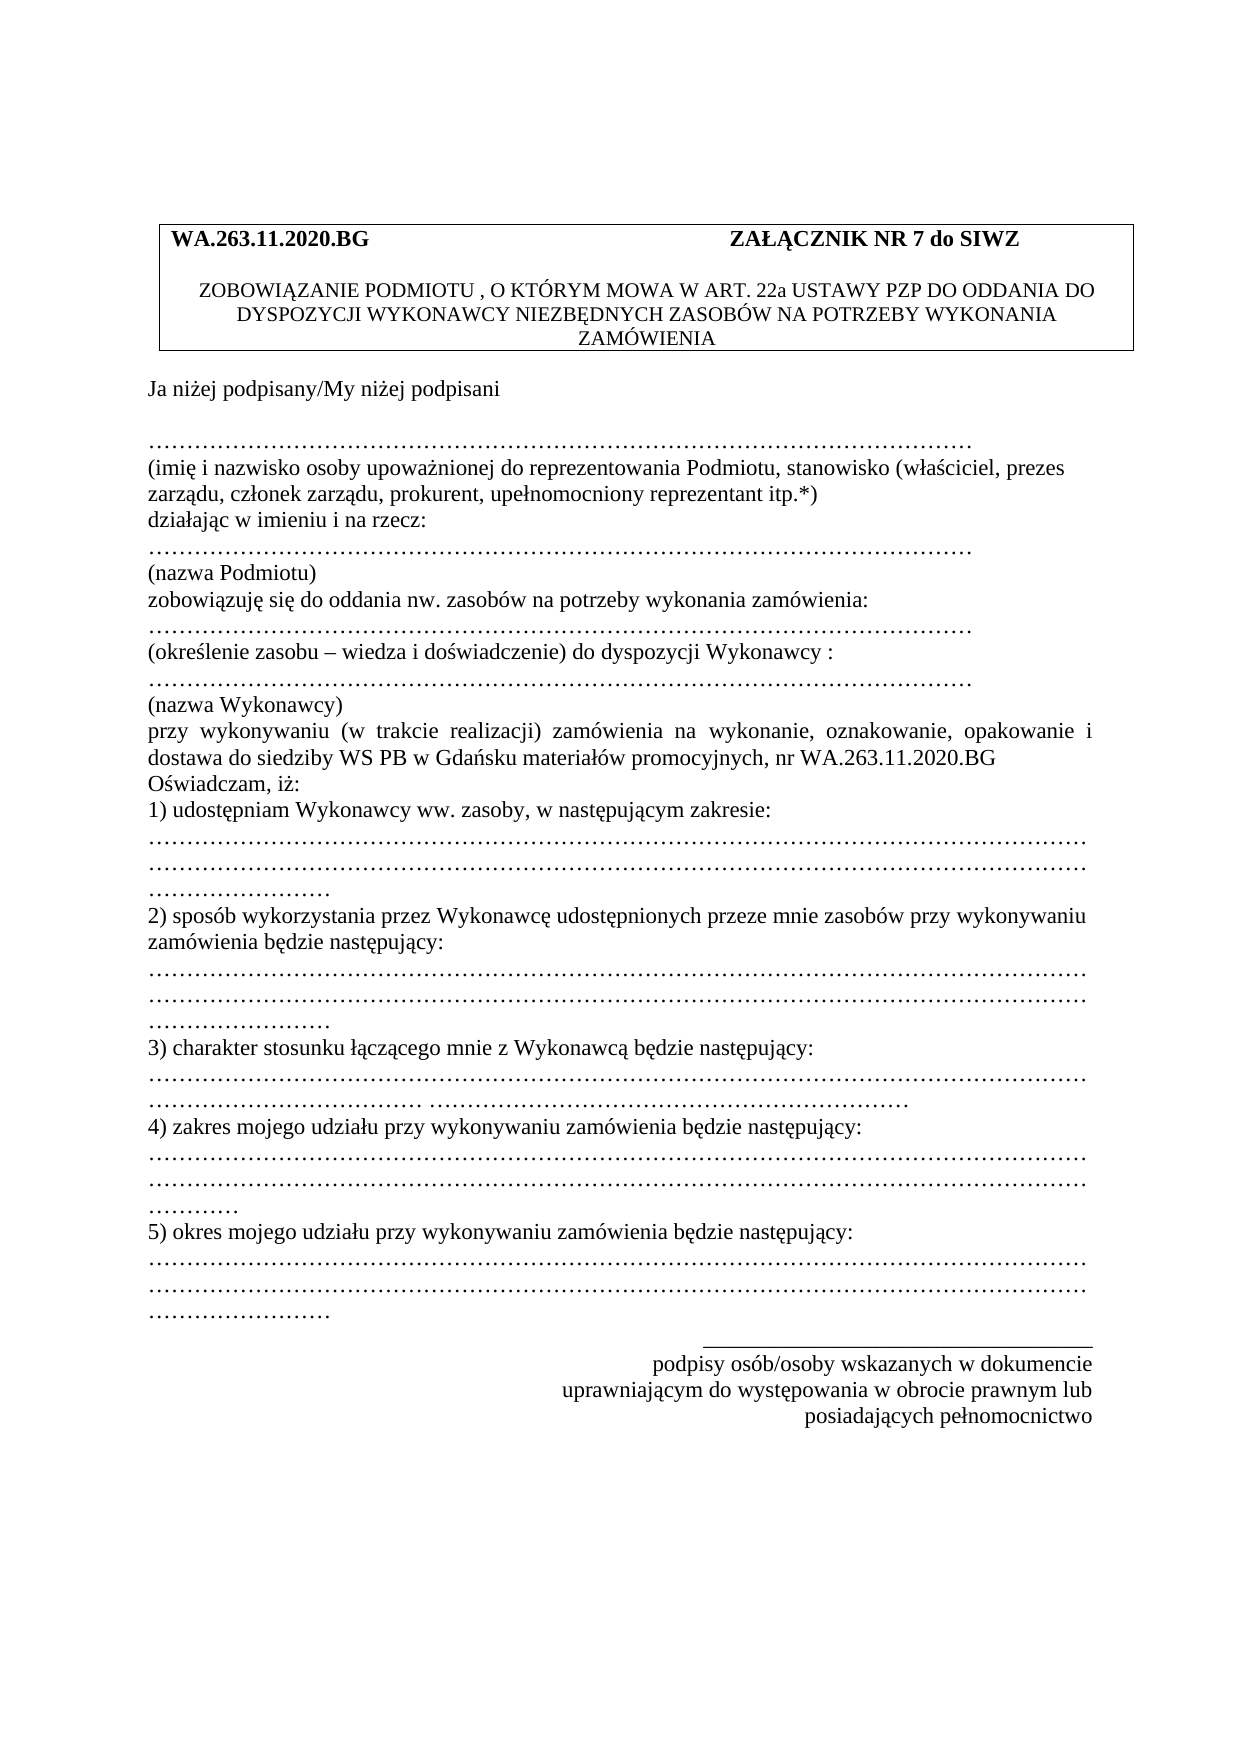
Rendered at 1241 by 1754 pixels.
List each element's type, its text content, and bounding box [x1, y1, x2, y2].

text Ja niżej podpisany/My niżej podpisani [148, 375, 1093, 401]
text 4) zakres mojego udziału przy wykonywaniu zamówienia będzie następujący: …………………………………………………………………………………………………………………………………………………………………………………………………………………………………… [148, 1113, 1093, 1218]
text 3) charakter stosunku łączącego mnie z Wykonawcą będzie następujący: …………………………………………………………………………………………………………………………………………… ……………………………………………………… [148, 1034, 1093, 1113]
text (określenie zasobu – wiedza i doświadczenie) do dyspozycji Wykonawcy : ……………………………………………………………………………………………… [148, 638, 1093, 691]
text (nazwa Podmiotu) [148, 559, 1093, 586]
text 2) sposób wykorzystania przez Wykonawcę udostępnionych przeze mnie zasobów przy wykonywaniu zamówienia będzie następujący: ……………………………………………………………………………………………………………………………………………………………………………………………………………………………………………… [148, 902, 1093, 1034]
text 1) udostępniam Wykonawcy ww. zasoby, w następującym zakresie: ……………………………………………………………………………………………………………………………………………………………………………………………………………………………………………… [148, 796, 1093, 902]
text (nazwa Wykonawcy) [148, 691, 1093, 717]
text przy wykonywaniu (w trakcie realizacji) zamówienia na wykonanie, oznakowanie, opakowanie i dostawa do siedziby WS PB w Gdańsku materiałów promocyjnych, nr WA.263.11.2020.BG [148, 717, 1093, 770]
text Oświadczam, iż: [148, 770, 1093, 796]
text ……………………………………………………………………………………………… [148, 427, 1093, 454]
text działając w imieniu i na rzecz: ……………………………………………………………………………………………… [148, 507, 1093, 559]
table_header WA.263.11.2020.BG ZAŁĄCZNIK NR 7 do SIWZ [160, 225, 1133, 277]
text podpisy osób/osoby wskazanych w dokumencie uprawniającym do występowania w obrocie prawnym lub posiadających pełnomocnictwo [443, 1350, 1093, 1429]
text zobowiązuję się do oddania nw. zasobów na potrzeby wykonania zamówienia: ……………………………………………………………………………………………… [148, 586, 1093, 638]
text 5) okres mojego udziału przy wykonywaniu zamówienia będzie następujący: ……………………………………………………………………………………………………………………………………………………………………………………………………………………………………………… [148, 1218, 1093, 1323]
text (imię i nazwisko osoby upoważnionej do reprezentowania Podmiotu, stanowisko (właściciel, prezes zarządu, członek zarządu, prokurent, upełnomocniony reprezentant itp.*) [148, 454, 1093, 507]
text __________________________________ [148, 1323, 1093, 1350]
table_cell ZOBOWIĄZANIE PODMIOTU , O KTÓRYM MOWA W ART. 22a USTAWY PZP DO ODDANIA DO DYSPOZYCJI WYKONAWCY NIEZBĘDNYCH ZASOBÓW NA POTRZEBY WYKONANIA ZAMÓWIENIA [160, 278, 1133, 350]
